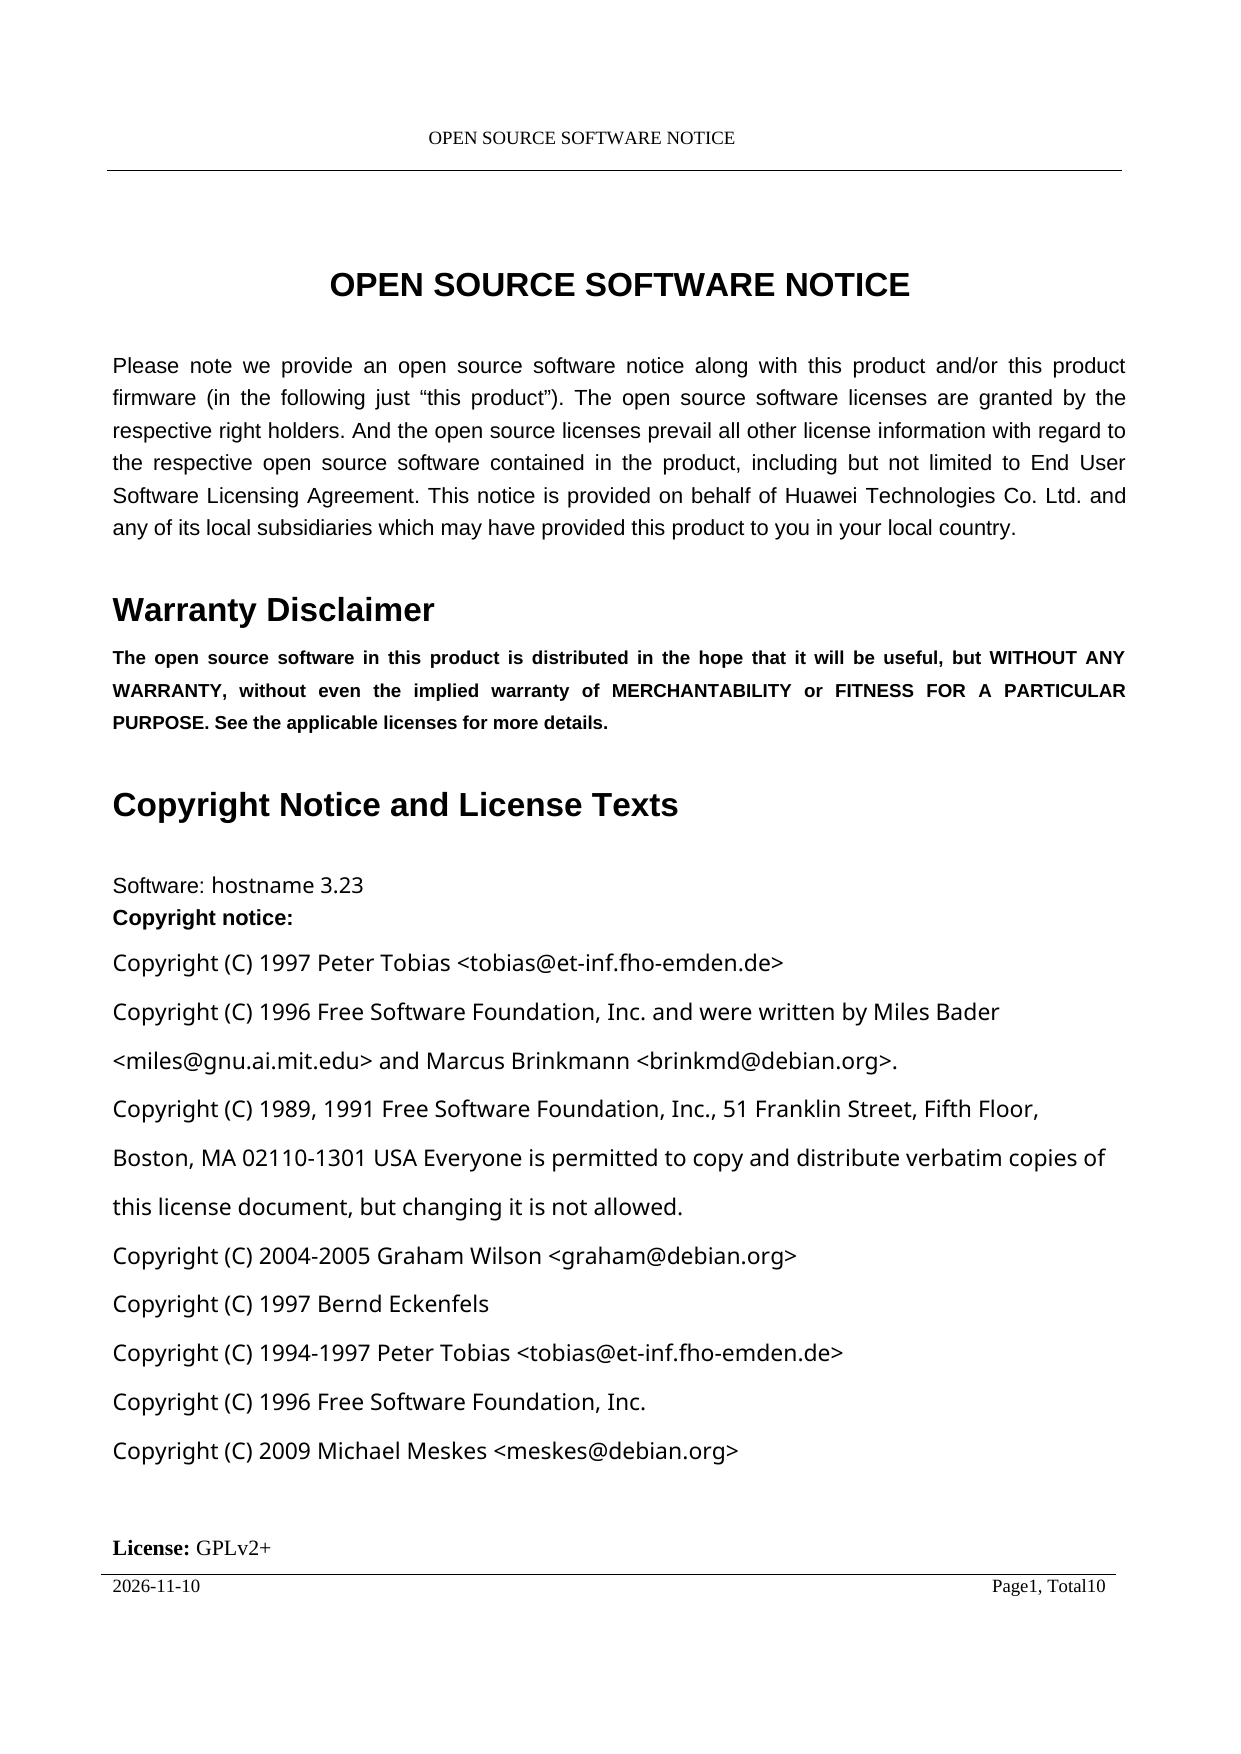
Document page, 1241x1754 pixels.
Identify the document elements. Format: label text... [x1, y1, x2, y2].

text License: GPLv2+ [112, 1532, 1128, 1564]
text OPEN SOURCE SOFTWARE NOTICE [112, 251, 1128, 316]
text The open source software in this product is distributed in the hope that it will be useful, but WITHOUT ANY WARRANTY, without even the implied warranty of MERCHANTABILITY or FITNESS FOR A PARTICULAR PURPOSE. See the applicable licenses for more details. [112, 641, 1128, 739]
text Copyright notice: [112, 901, 1128, 934]
text Copyright Notice and License Texts [112, 771, 1128, 836]
text Warranty Disclaimer [112, 576, 1128, 641]
text Software: hostname 3.23 [112, 869, 1128, 901]
text Please note we provide an open source software notice along with this product and/or this product firmware (in the following just “this product”). The open source software licenses are granted by the respective right holders. And the open source licenses prevail all other license information with regard to the respective open source software contained in the product, including but not limited to End User Software Licensing Agreement. This notice is provided on behalf of Huawei Technologies Co. Ltd. and any of its local subsidiaries which may have provided this product to you in your local country. [112, 349, 1128, 544]
text Copyright (C) 1997 Peter Tobias <tobias@et-inf.fho-emden.de> Copyright (C) 1996 Free Software Foundation, Inc. and were written by Miles Bader <miles@gnu.ai.mit.edu> and Marcus Brinkmann <brinkmd@debian.org>. Copyright (C) 1989, 1991 Free Software Foundation, Inc., 51 Franklin Street, Fifth Floor, Boston, MA 02110-1301 USA Everyone is permitted to copy and distribute verbatim copies of this license document, but changing it is not allowed. Copyright (C) 2004-2005 Graham Wilson <graham@debian.org> Copyright (C) 1997 Bernd Eckenfels Copyright (C) 1994-1997 Peter Tobias <tobias@et-inf.fho-emden.de> Copyright (C) 1996 Free Software Foundation, Inc. Copyright (C) 2009 Michael Meskes <meskes@debian.org> [112, 947, 1128, 1515]
